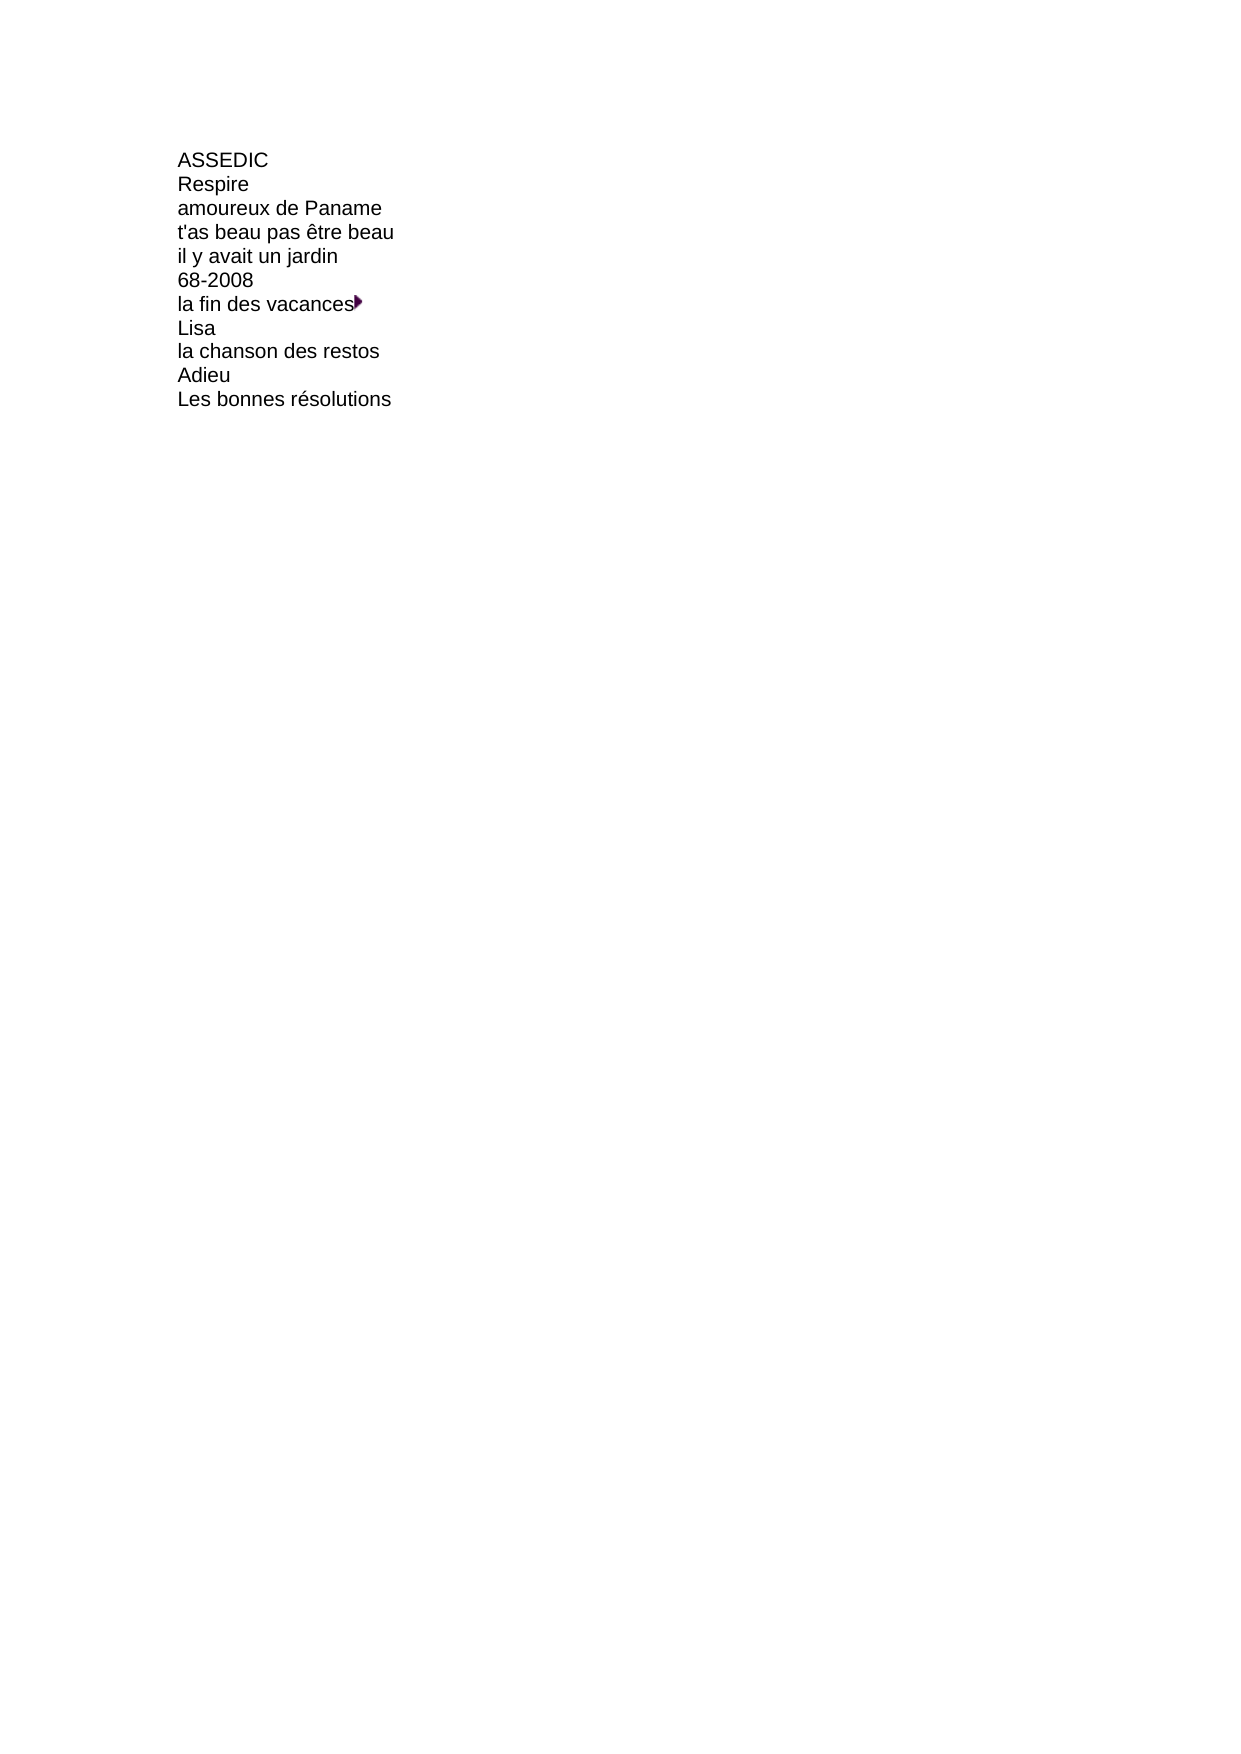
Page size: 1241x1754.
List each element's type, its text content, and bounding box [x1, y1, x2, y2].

text amoureux de Paname [177, 196, 1063, 219]
text la fin des vacances [177, 291, 1063, 315]
text ASSEDIC [177, 148, 1063, 172]
text Adieu [177, 363, 1063, 387]
text t'as beau pas être beau [177, 219, 1063, 243]
text 68-2008 [177, 267, 1063, 291]
text Lisa [177, 315, 1063, 339]
text la chanson des restos [177, 339, 1063, 363]
text Les bonnes résolutions [177, 387, 1063, 411]
picture [354, 295, 363, 311]
text Respire [177, 172, 1063, 196]
text il y avait un jardin [177, 243, 1063, 267]
